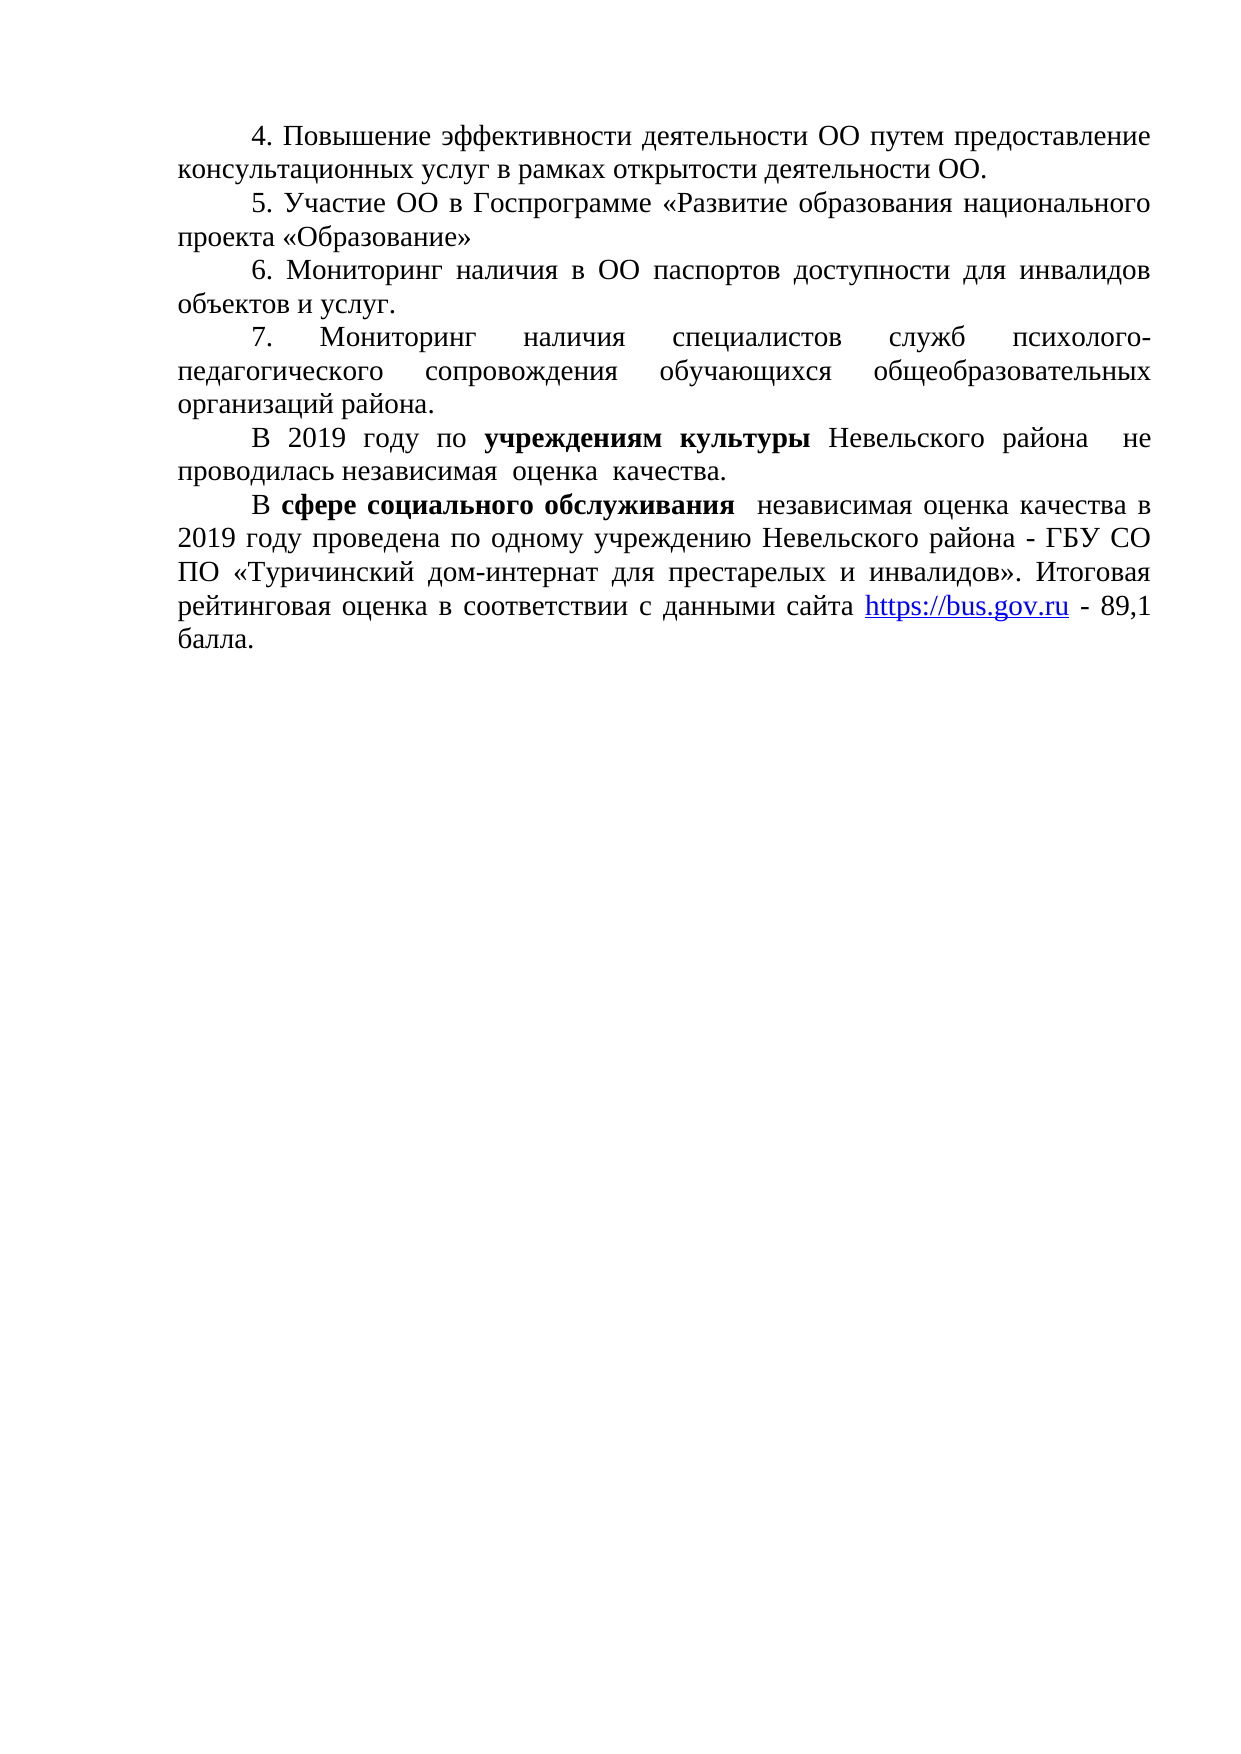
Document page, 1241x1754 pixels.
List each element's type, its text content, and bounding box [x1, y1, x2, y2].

text В 2019 году по учреждениям культуры Невельского района не проводилась независимая оценка качества. [177, 420, 1152, 487]
text В сфере социального обслуживания независимая оценка качества в 2019 году проведена по одному учреждению Невельского района - ГБУ СО ПО «Туричинский дом-интернат для престарелых и инвалидов». Итоговая рейтинговая оценка в соответствии с данными сайта https://bus.gov.ru - 89,1 балла. [177, 487, 1152, 655]
text 6. Мониторинг наличия в ОО паспортов доступности для инвалидов объектов и услуг. [177, 252, 1152, 319]
text 7. Мониторинг наличия специалистов служб психолого-педагогического сопровождения обучающихся общеобразовательных организаций района. [177, 319, 1152, 420]
text 4. Повышение эффективности деятельности ОО путем предоставление консультационных услуг в рамках открытости деятельности ОО. [177, 118, 1152, 185]
text 5. Участие ОО в Госпрограмме «Развитие образования национального проекта «Образование» [177, 185, 1152, 252]
